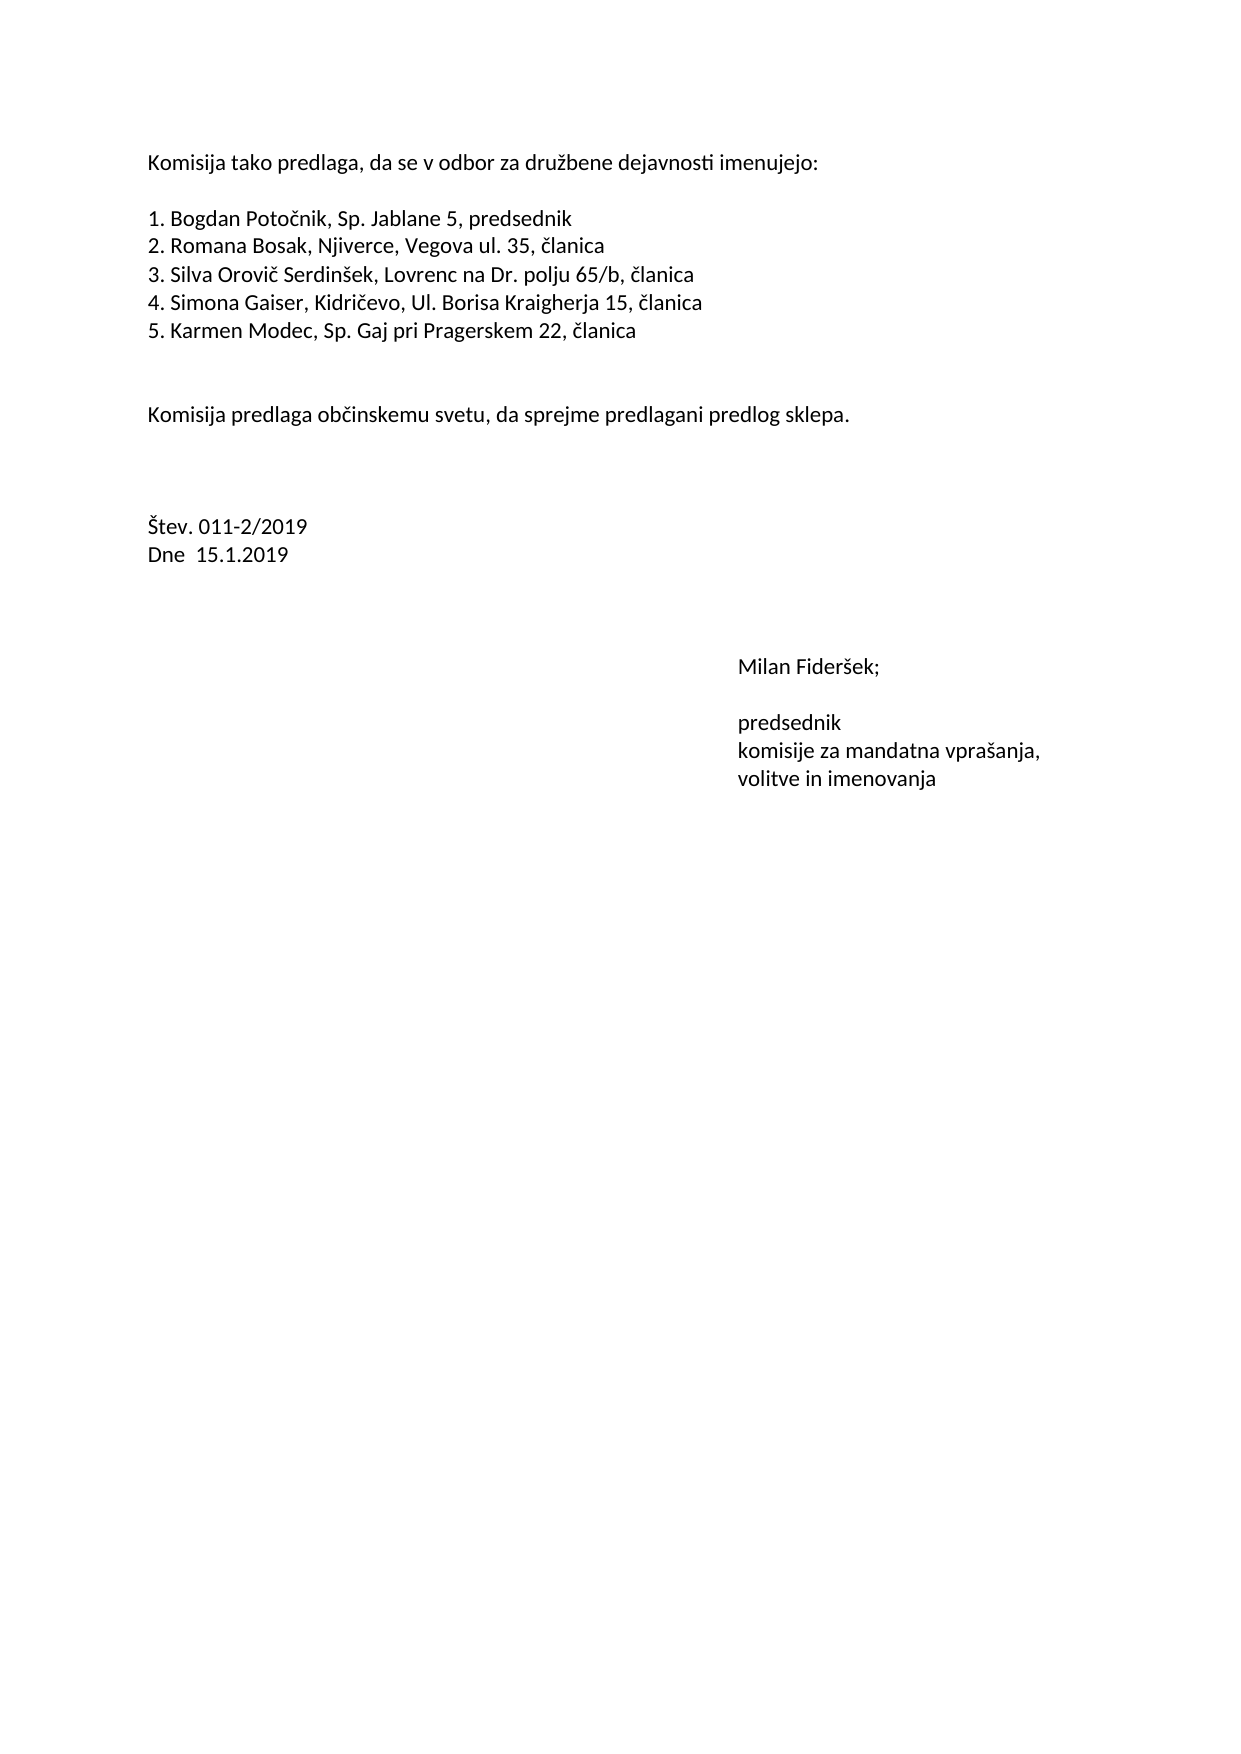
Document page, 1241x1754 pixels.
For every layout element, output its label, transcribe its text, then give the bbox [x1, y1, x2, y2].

text Štev. 011-2/2019 [148, 512, 1093, 540]
text 3. Silva Orovič Serdinšek, Lovrenc na Dr. polju 65/b, članica [148, 260, 1093, 288]
text Dne 15.1.2019 [148, 540, 1093, 568]
text 1. Bogdan Potočnik, Sp. Jablane 5, predsednik [148, 204, 1093, 232]
text predsednik [148, 708, 1093, 736]
text 4. Simona Gaiser, Kidričevo, Ul. Borisa Kraigherja 15, članica [148, 288, 1093, 316]
text Milan Fideršek; [148, 652, 1093, 680]
text Komisija tako predlaga, da se v odbor za družbene dejavnosti imenujejo: [148, 148, 1093, 176]
text 5. Karmen Modec, Sp. Gaj pri Pragerskem 22, članica [148, 316, 1093, 344]
text 2. Romana Bosak, Njiverce, Vegova ul. 35, članica [148, 232, 1093, 260]
text komisije za mandatna vprašanja, [148, 736, 1093, 764]
text Komisija predlaga občinskemu svetu, da sprejme predlagani predlog sklepa. [148, 400, 1093, 428]
text volitve in imenovanja [148, 764, 1093, 792]
